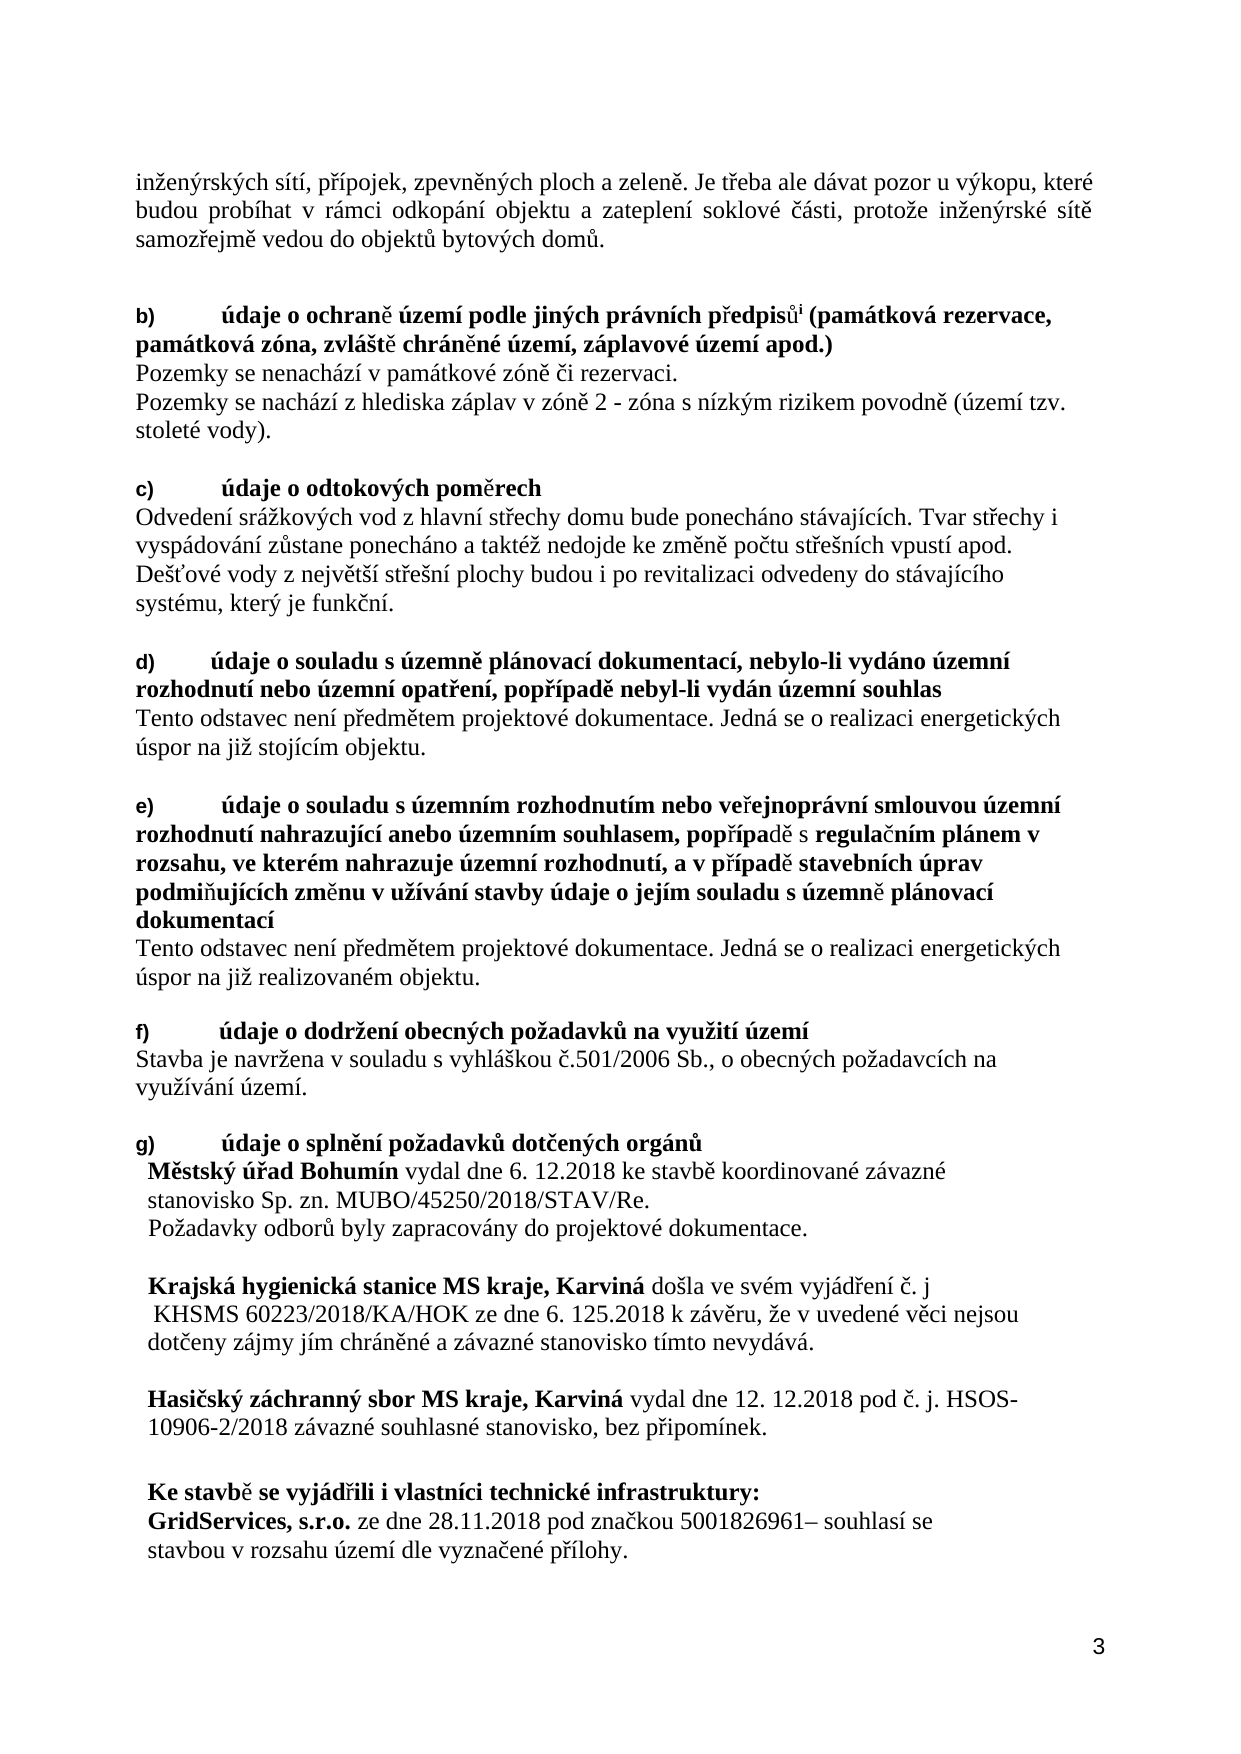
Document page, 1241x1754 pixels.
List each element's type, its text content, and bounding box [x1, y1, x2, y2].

subtitle Ke stavbě se vyjádřili i vlastníci technické infrastruktury: [147, 1477, 1105, 1506]
subtitle údaje o ochraně území podle jiných právních předpisůi (památková rezervace, památková zóna, zvláště chráněné území, záplavové území apod.) [135, 301, 1093, 358]
text Pozemky se nachází z hlediska záplav v zóně 2 - zóna s nízkým rizikem povodně (území tzv. stoleté vody). [135, 387, 1105, 444]
text Požadavky odborů byly zapracovány do projektové dokumentace. [135, 1213, 1094, 1242]
text Tento odstavec není předmětem projektové dokumentace. Jedná se o realizaci energetických úspor na již realizovaném objektu. [135, 934, 1071, 991]
subtitle údaje o dodržení obecných požadavků na využití území [135, 1016, 1105, 1045]
text GridServices, s.r.o. ze dne 28.11.2018 pod značkou 5001826961– souhlasí se stavbou v rozsahu území dle vyznačené přílohy. [147, 1506, 999, 1563]
subtitle údaje o souladu s územním rozhodnutím nebo veřejnoprávní smlouvou územní rozhodnutí nahrazující anebo územním souhlasem, popřípadě s regulačním plánem v rozsahu, ve kterém nahrazuje územní rozhodnutí, a v případě stavebních úprav podmiňujících změnu v užívání stavby údaje o jejím souladu s územně plánovací dokumentací [135, 791, 1082, 934]
text Hasičský záchranný sbor MS kraje, Karviná vydal dne 12. 12.2018 pod č. j. HSOS-10906-2/2018 závazné souhlasné stanovisko, bez připomínek. [147, 1385, 1048, 1441]
list údaje o souladu s územně plánovací dokumentací, nebylo-li vydáno územní rozhodnutí nebo územní opatření, popřípadě nebyl-li vydán územní souhlas [135, 646, 1083, 703]
subtitle údaje o odtokových poměrech [135, 473, 1105, 502]
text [135, 167, 1094, 253]
text Pozemky se nenachází v památkové zóně či rezervaci. [135, 358, 1105, 387]
text Městský úřad Bohumín vydal dne 6. 12.2018 ke stavbě koordinované závazné stanovisko Sp. zn. MUBO/45250/2018/STAV/Re. [147, 1157, 1048, 1213]
text KHSMS 60223/2018/KA/HOK ze dne 6. 125.2018 k závěru, že v uvedené věci nejsou dotčeny zájmy jím chráněné a závazné stanovisko tímto nevydává. [147, 1300, 1048, 1356]
text Krajská hygienická stanice MS kraje, Karviná došla ve svém vyjádření č. j [135, 1271, 1105, 1300]
text Stavba je navržena v souladu s vyhláškou č.501/2006 Sb., o obecných požadavcích na využívání území. [135, 1045, 1048, 1101]
text Odvedení srážkových vod z hlavní střechy domu bude ponecháno stávajících. Tvar střechy i vyspádování zůstane ponecháno a taktéž nedojde ke změně počtu střešních vpustí apod. Dešťové vody z největší střešní plochy budou i po revitalizaci odvedeny do stávajícího systému, který je funkční. [135, 502, 1083, 617]
subtitle údaje o splnění požadavků dotčených orgánů [135, 1128, 1105, 1157]
text Tento odstavec není předmětem projektové dokumentace. Jedná se o realizaci energetických úspor na již stojícím objektu. [135, 703, 1071, 761]
